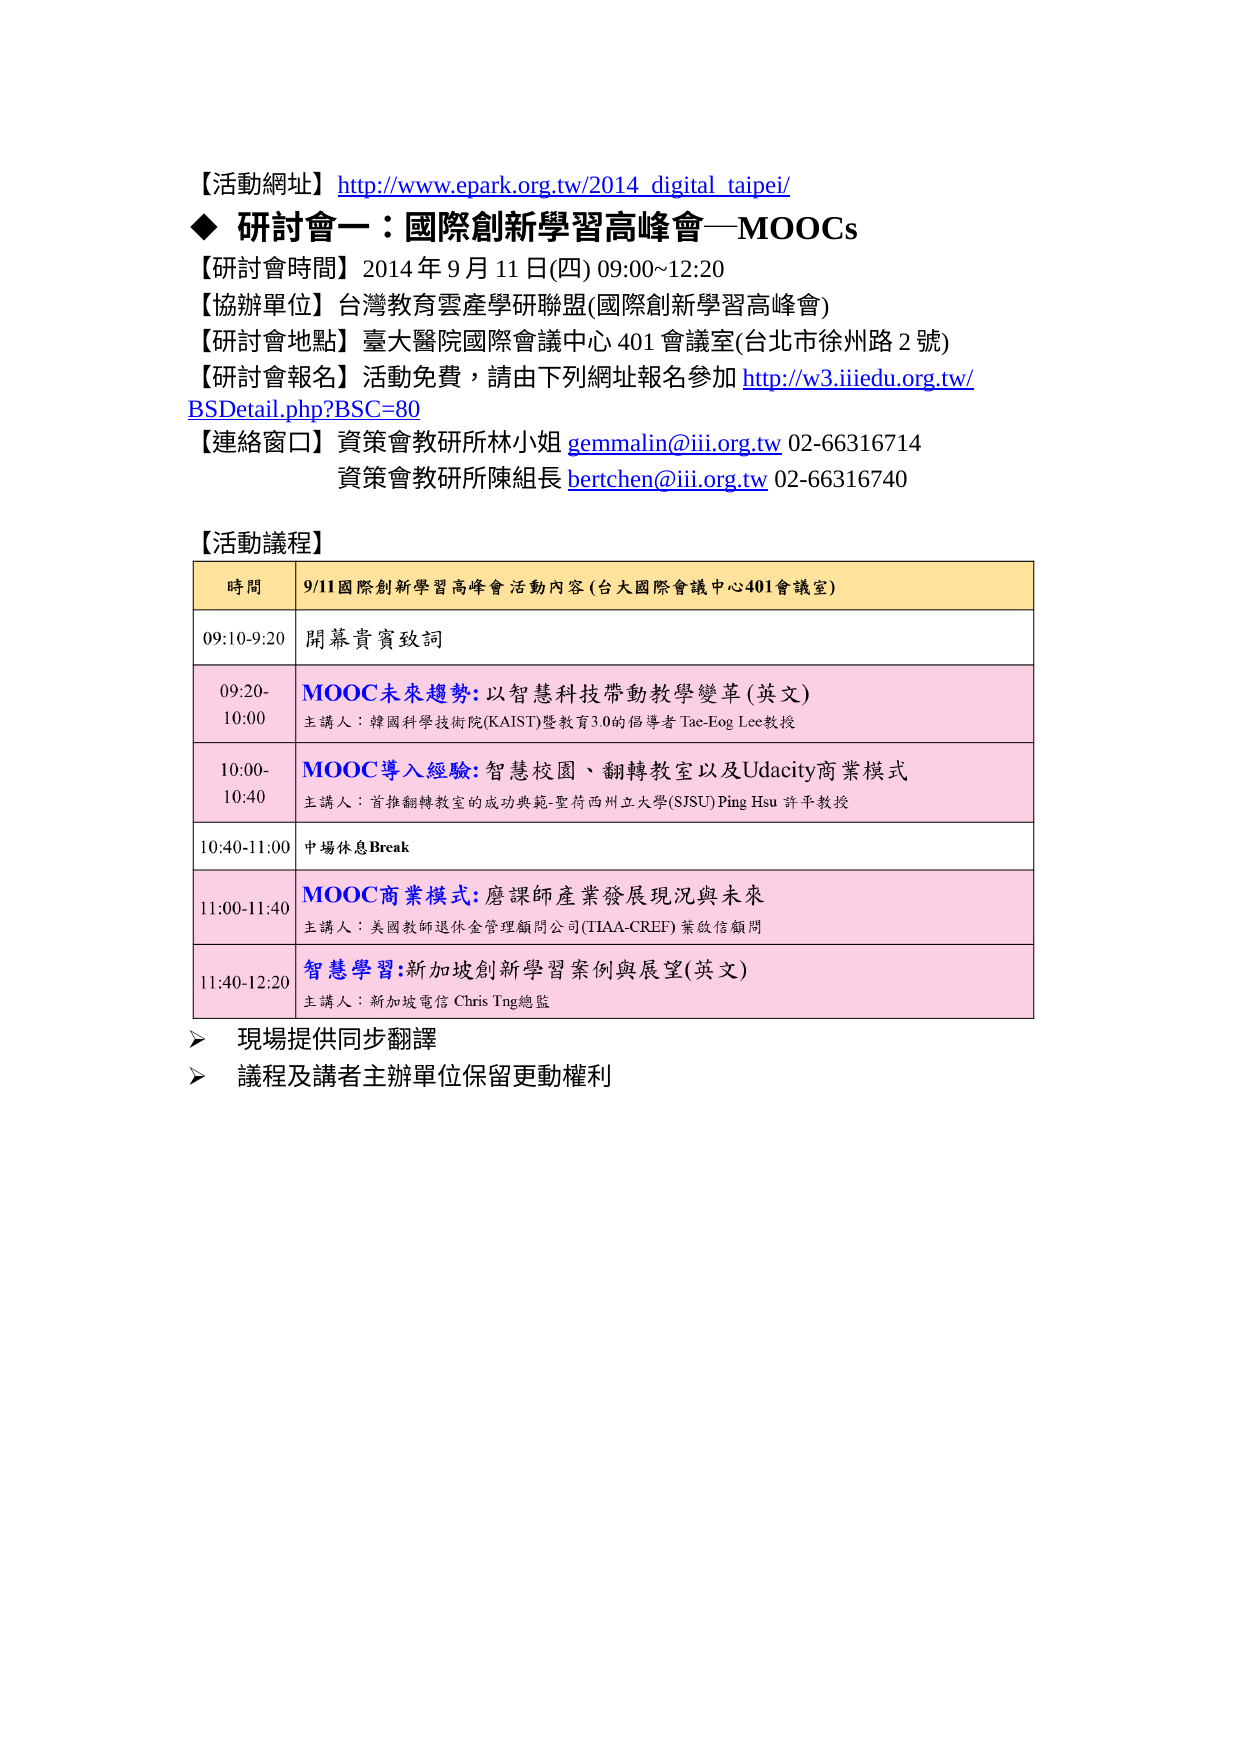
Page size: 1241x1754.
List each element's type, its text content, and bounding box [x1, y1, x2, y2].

text 【協辦單位】台灣教育雲產學研聯盟(國際創新學習高峰會) [187, 285, 1053, 321]
text 【連絡窗口】資策會教研所林小姐gemmalin@iii.org.tw 02-66316714 [187, 423, 1053, 459]
picture [187, 560, 1035, 1020]
text 【研討會報名】活動免費，請由下列網址報名參加http://w3.iiiedu.org.tw/BSDetail.php?BSC=80 [187, 358, 1053, 423]
text 【活動議程】 [187, 524, 1053, 560]
text 【活動網址】http://www.epark.org.tw/2014_digital_taipei/ [187, 164, 1053, 201]
list 議程及講者主辦單位保留更動權利 [187, 1056, 1053, 1092]
list 研討會一：國際創新學習高峰會─MOOCs [187, 201, 1053, 249]
text 資策會教研所陳組長bertchen@iii.org.tw 02-66316740 [287, 459, 1053, 495]
text 【研討會地點】臺大醫院國際會議中心401會議室(台北市徐州路2號) [187, 321, 1053, 358]
text 【研討會時間】2014年9月11日(四) 09:00~12:20 [187, 249, 1053, 285]
list 現場提供同步翻譯 [187, 1020, 1053, 1056]
